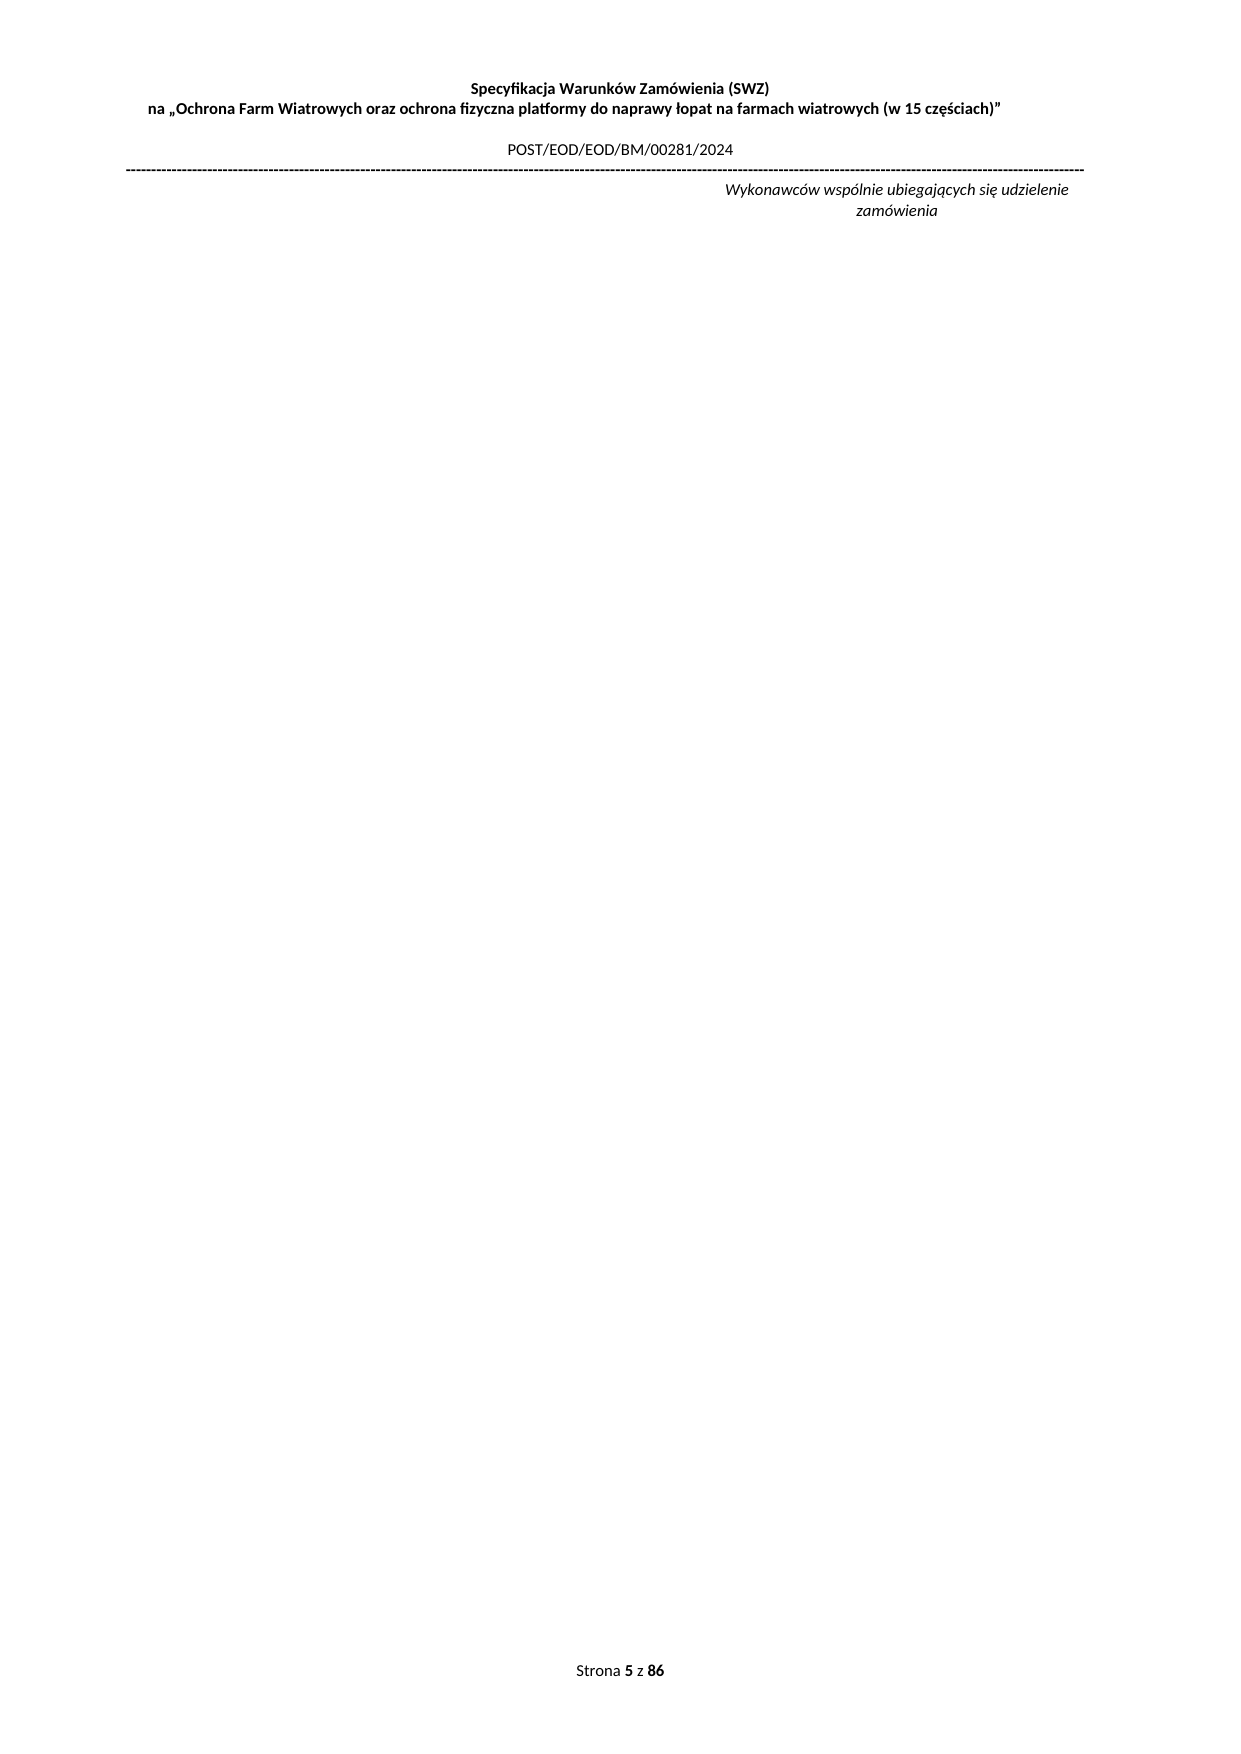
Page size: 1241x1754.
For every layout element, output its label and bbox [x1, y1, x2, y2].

text [694, 179, 1086, 220]
